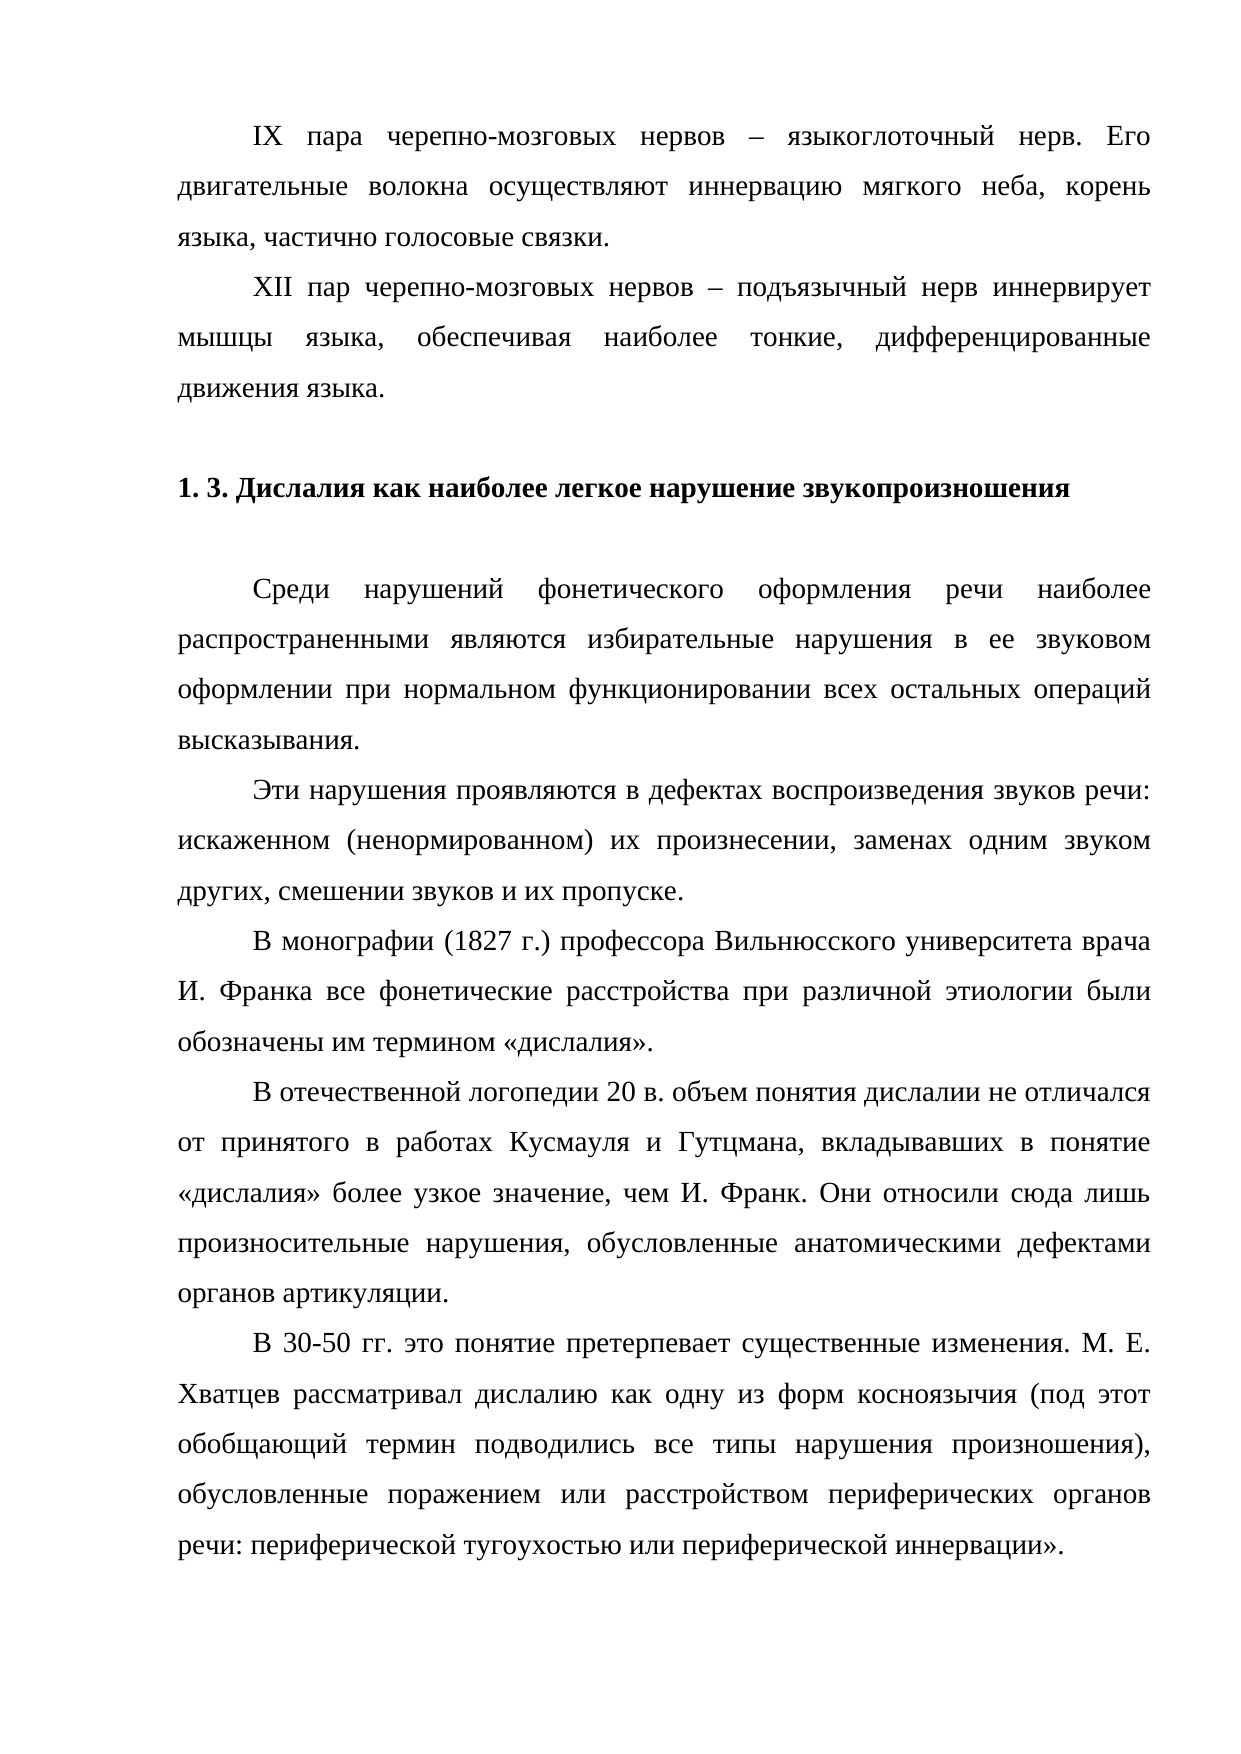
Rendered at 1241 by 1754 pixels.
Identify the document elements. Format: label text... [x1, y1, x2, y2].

text Эти нарушения проявляются в дефектах воспроизведения звуков речи: искаженном (ненормированном) их произнесении, заменах одним звуком других, смешении звуков и их пропуске. [177, 772, 1152, 906]
text В монографии (1827 г.) профессора Вильнюсского университета врача И. Франка все фонетические расстройства при различной этиологии были обозначены им термином «дислалия». [177, 923, 1152, 1057]
text 1. 3. Дислалия как наиболее легкое нарушение звукопроизношения [177, 470, 1152, 504]
text В 30-50 гг. это понятие претерпевает существенные изменения. М. Е. Хватцев рассматривал дислалию как одну из форм косноязычия (под этот обобщающий термин подводились все типы нарушения произношения), обусловленные поражением или расстройством периферических органов речи: периферической тугоухостью или периферической иннервации». [177, 1326, 1152, 1560]
text В отечественной логопедии 20 в. объем понятия дислалии не отличался от принятого в работах Кусмауля и Гутцмана, вкладывавших в понятие «дислалия» более узкое значение, чем И. Франк. Они относили сюда лишь произносительные нарушения, обусловленные анатомическими дефектами органов артикуляции. [177, 1074, 1152, 1309]
text XII пар черепно-мозговых нервов – подъязычный нерв иннервирует мышцы языка, обеспечивая наиболее тонкие, дифференцированные движения языка. [177, 269, 1152, 403]
text IX пара черепно-мозговых нервов – языкоглоточный нерв. Его двигательные волокна осуществляют иннервацию мягкого неба, корень языка, частично голосовые связки. [177, 118, 1152, 252]
text Среди нарушений фонетического оформления речи наиболее распространенными являются избирательные нарушения в ее звуковом оформлении при нормальном функционировании всех остальных операций высказывания. [177, 571, 1152, 755]
